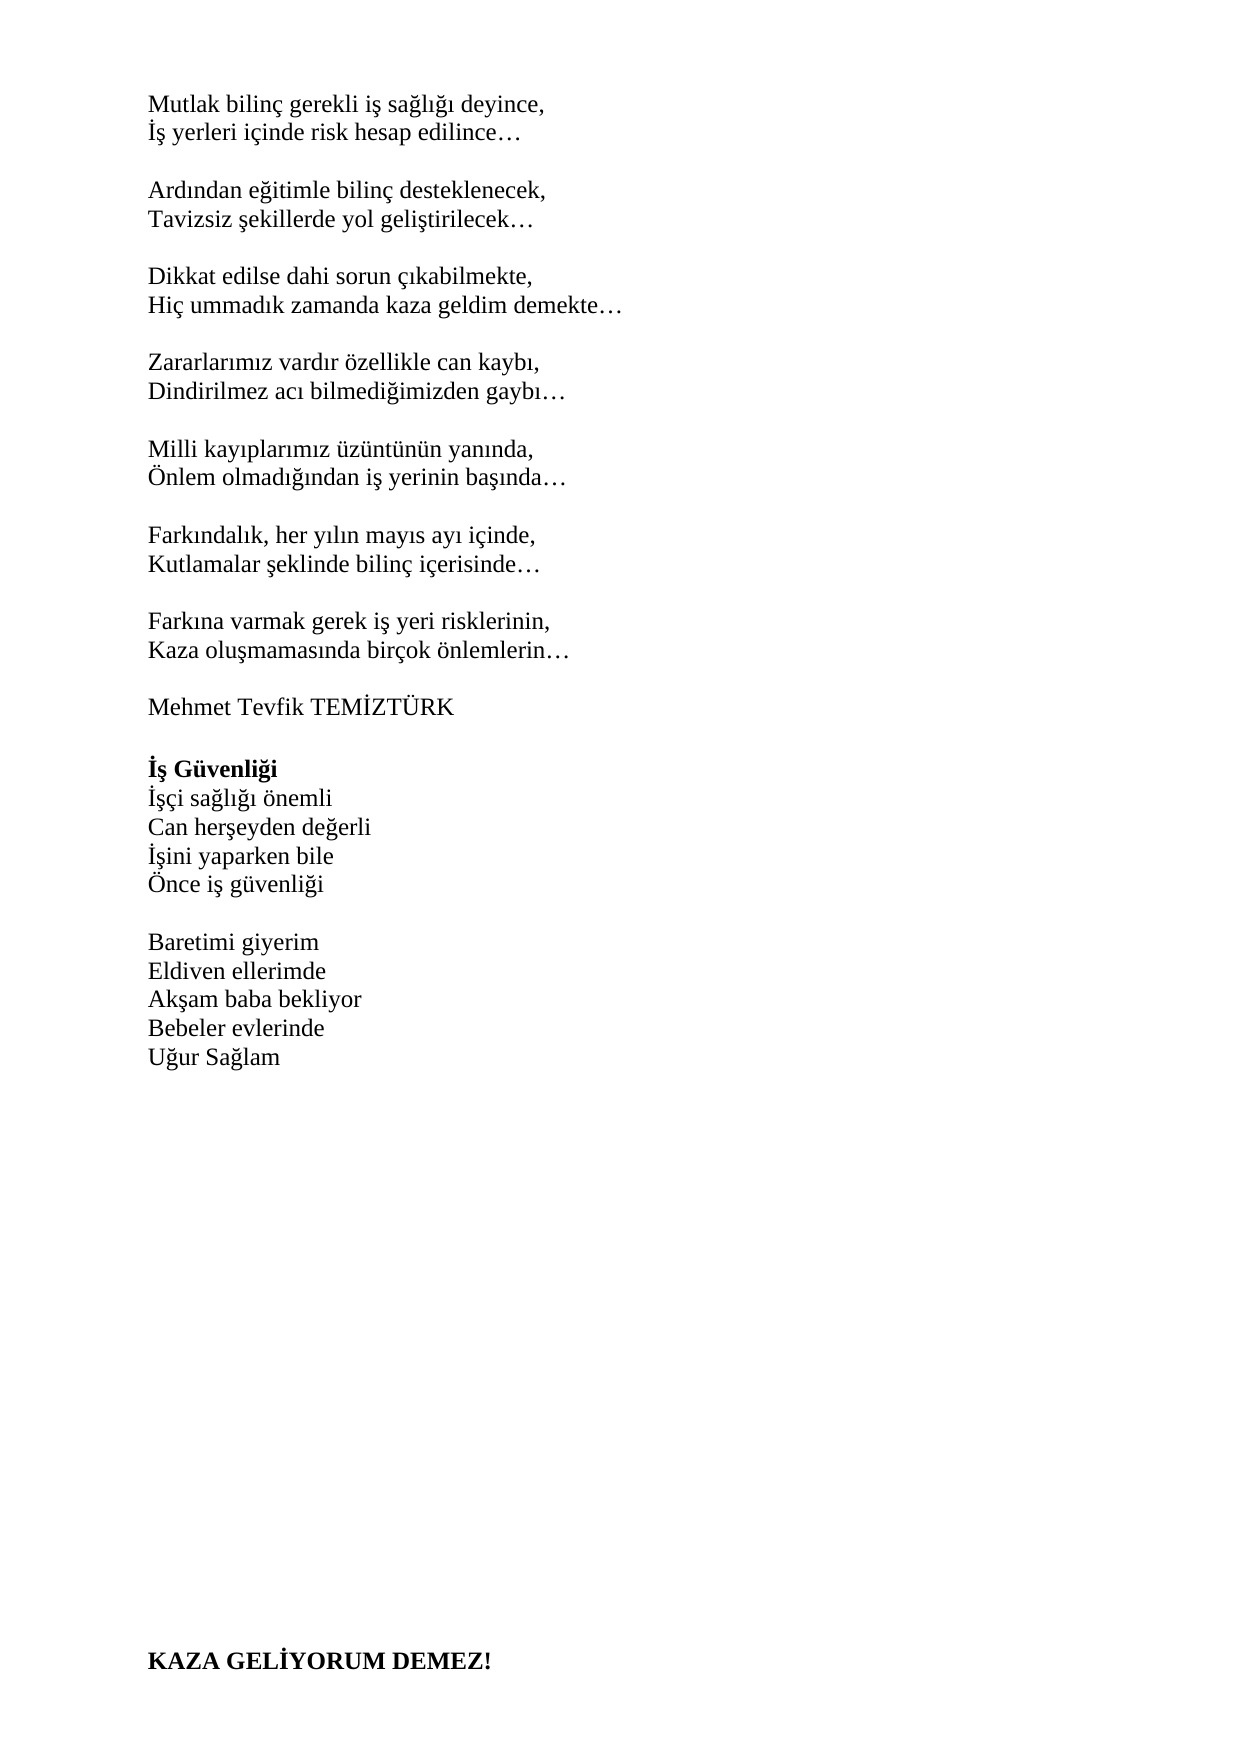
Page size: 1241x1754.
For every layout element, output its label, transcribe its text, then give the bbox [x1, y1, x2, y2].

text Bebeler evlerinde [148, 1013, 1093, 1042]
text Can herşeyden değerli [148, 812, 1093, 841]
text Uğur Sağlam [148, 1042, 1093, 1071]
text Baretimi giyerim [148, 927, 1093, 956]
text Önce iş güvenliği [148, 869, 1093, 898]
text Mutlak bilinç gerekli iş sağlığı deyince, İş yerleri içinde risk hesap edilince… Ardından eğitimle bilinç desteklenecek, Tavizsiz şekillerde yol geliştirilecek… Dikkat edilse dahi sorun çıkabilmekte, Hiç ummadık zamanda kaza geldim demekte… Zararlarımız vardır özellikle can kaybı, Dindirilmez acı bilmediğimizden gaybı… Milli kayıplarımız üzüntünün yanında, Önlem olmadığından iş yerinin başında… Farkındalık, her yılın mayıs ayı içinde, Kutlamalar şeklinde bilinç içerisinde… Farkına varmak gerek iş yeri risklerinin, Kaza oluşmamasında birçok önlemlerin… Mehmet Tevfik TEMİZTÜRK [148, 89, 1093, 721]
text İş Güvenliği [148, 754, 1093, 783]
text Akşam baba bekliyor [148, 984, 1093, 1013]
text İşini yaparken bile [148, 841, 1093, 869]
text Eldiven ellerimde [148, 956, 1093, 984]
subtitle KAZA GELİYORUM DEMEZ! [148, 1646, 1093, 1675]
text İşçi sağlığı önemli [148, 783, 1093, 812]
